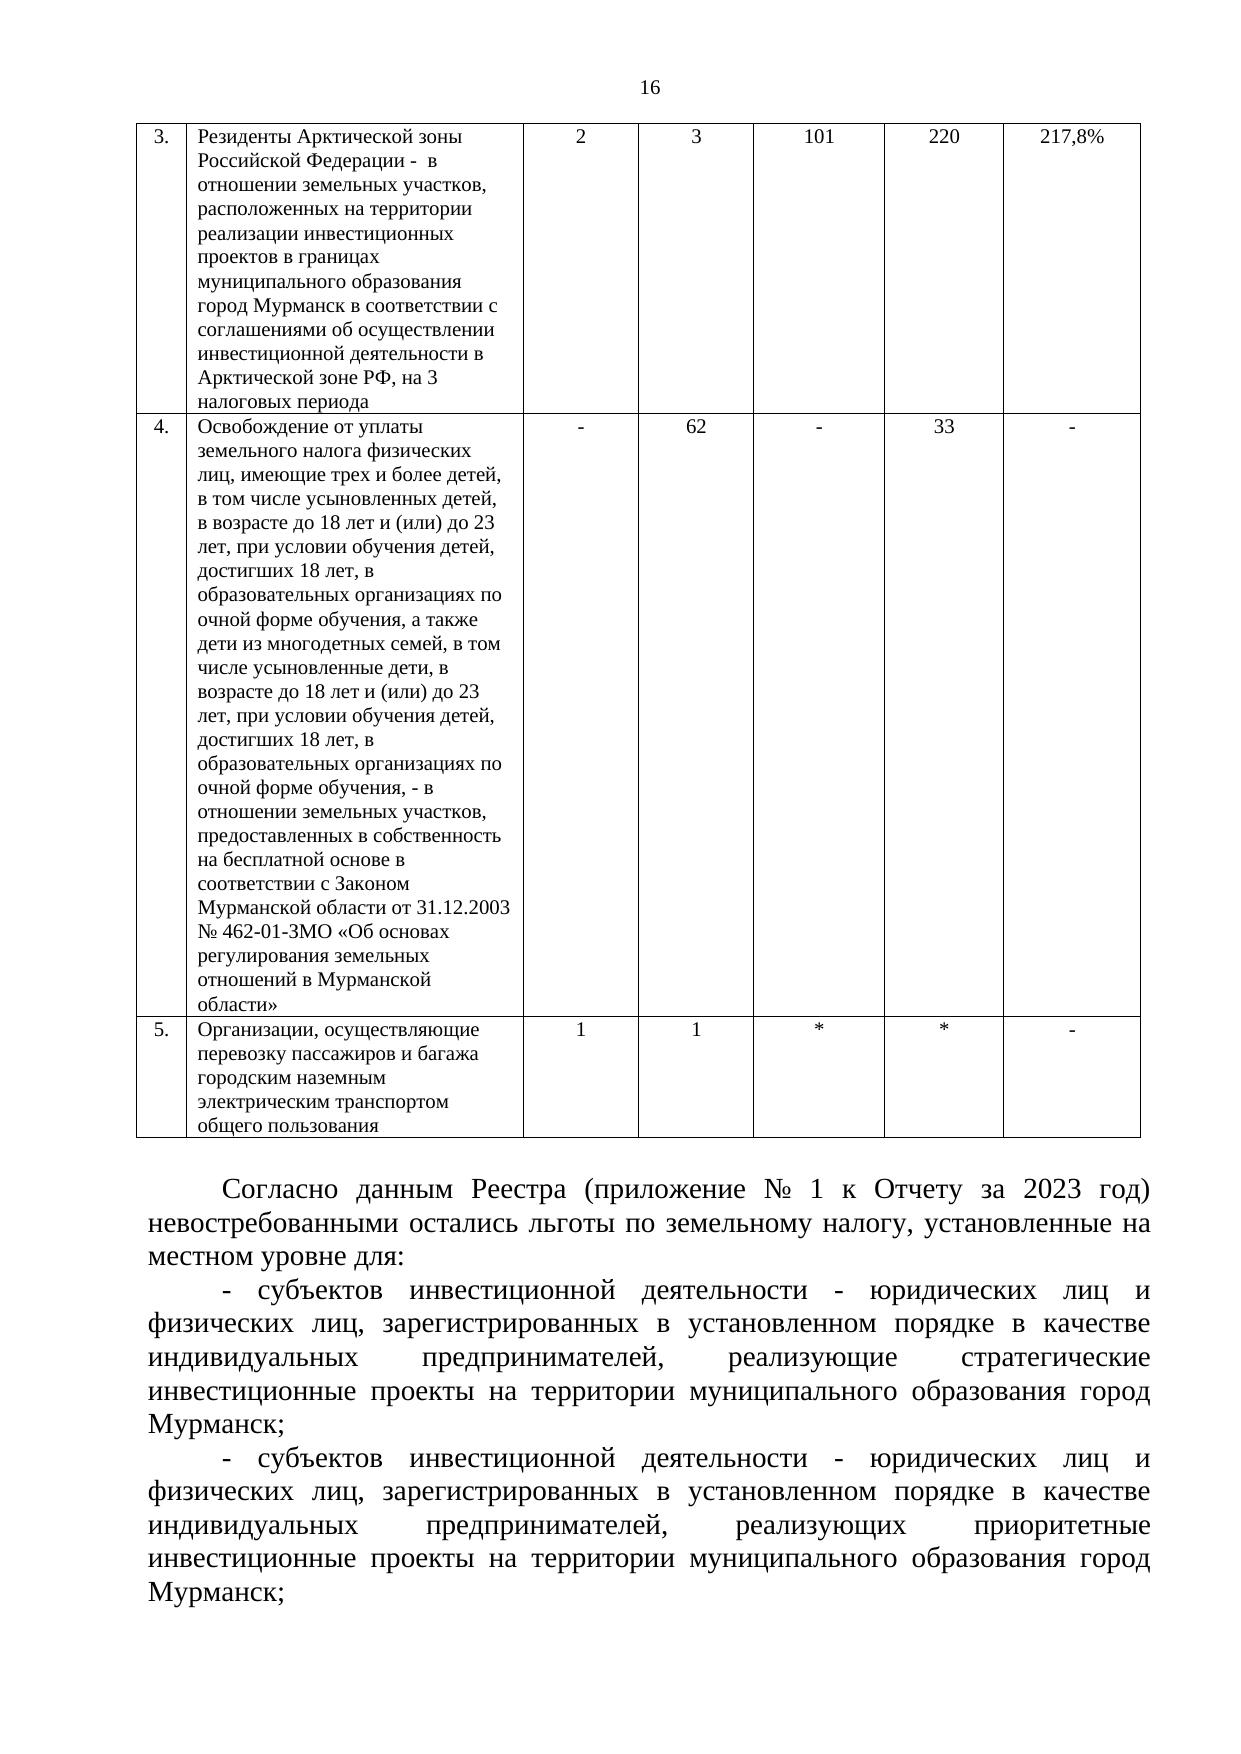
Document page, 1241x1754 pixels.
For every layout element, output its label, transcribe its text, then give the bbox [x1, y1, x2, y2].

text - субъектов инвестиционной деятельности - юридических лиц и физических лиц, зарегистрированных в установленном порядке в качестве индивидуальных предпринимателей, реализующих приоритетные инвестиционные проекты на территории муниципального образования город Мурманск; [148, 1440, 1152, 1607]
table_cell - [1004, 414, 1140, 1016]
table_cell - [524, 414, 638, 1016]
table_cell 33 [885, 414, 1003, 1016]
table_cell * [754, 1017, 884, 1137]
table_cell 1 [524, 1017, 638, 1137]
text Согласно данным Реестра (приложение № 1 к Отчету за 2023 год) невостребованными остались льготы по земельному налогу, установленные на местном уровне для: [148, 1171, 1152, 1272]
table_cell 2 [524, 124, 638, 413]
table_cell - [754, 414, 884, 1016]
table_cell 217,8% [1004, 124, 1140, 413]
table_cell Резиденты Арктической зоны Российской Федерации - в отношении земельных участков, расположенных на территории реализации инвестиционных проектов в границах муниципального образования город Мурманск в соответствии с соглашениями об осуществлении инвестиционной деятельности в Арктической зоне РФ, на 3 налоговых периода [187, 124, 523, 413]
text - субъектов инвестиционной деятельности - юридических лиц и физических лиц, зарегистрированных в установленном порядке в качестве индивидуальных предпринимателей, реализующие стратегические инвестиционные проекты на территории муниципального образования город Мурманск; [148, 1272, 1152, 1440]
table_cell 5. [137, 1017, 186, 1137]
table_cell 101 [754, 124, 884, 413]
table_cell * [885, 1017, 1003, 1137]
table_cell 220 [885, 124, 1003, 413]
table_cell - [1004, 1017, 1140, 1137]
table_cell 1 [639, 1017, 753, 1137]
table_cell Освобождение от уплаты земельного налога физических лиц, имеющие трех и более детей, в том числе усыновленных детей, в возрасте до 18 лет и (или) до 23 лет, при условии обучения детей, достигших 18 лет, в образовательных организациях по очной форме обучения, а также дети из многодетных семей, в том числе усыновленные дети, в возрасте до 18 лет и (или) до 23 лет, при условии обучения детей, достигших 18 лет, в образовательных организациях по очной форме обучения, - в отношении земельных участков, предоставленных в собственность на бесплатной основе в соответствии с Законом Мурманской области от 31.12.2003 № 462-01-ЗМО «Об основах регулирования земельных отношений в Мурманской области» [187, 414, 523, 1016]
table_cell 62 [639, 414, 753, 1016]
table_cell 4. [137, 414, 186, 1016]
table_cell 3 [639, 124, 753, 413]
table_cell Организации, осуществляющие перевозку пассажиров и багажа городским наземным электрическим транспортом общего пользования [187, 1017, 523, 1137]
table_cell 3. [137, 124, 186, 413]
